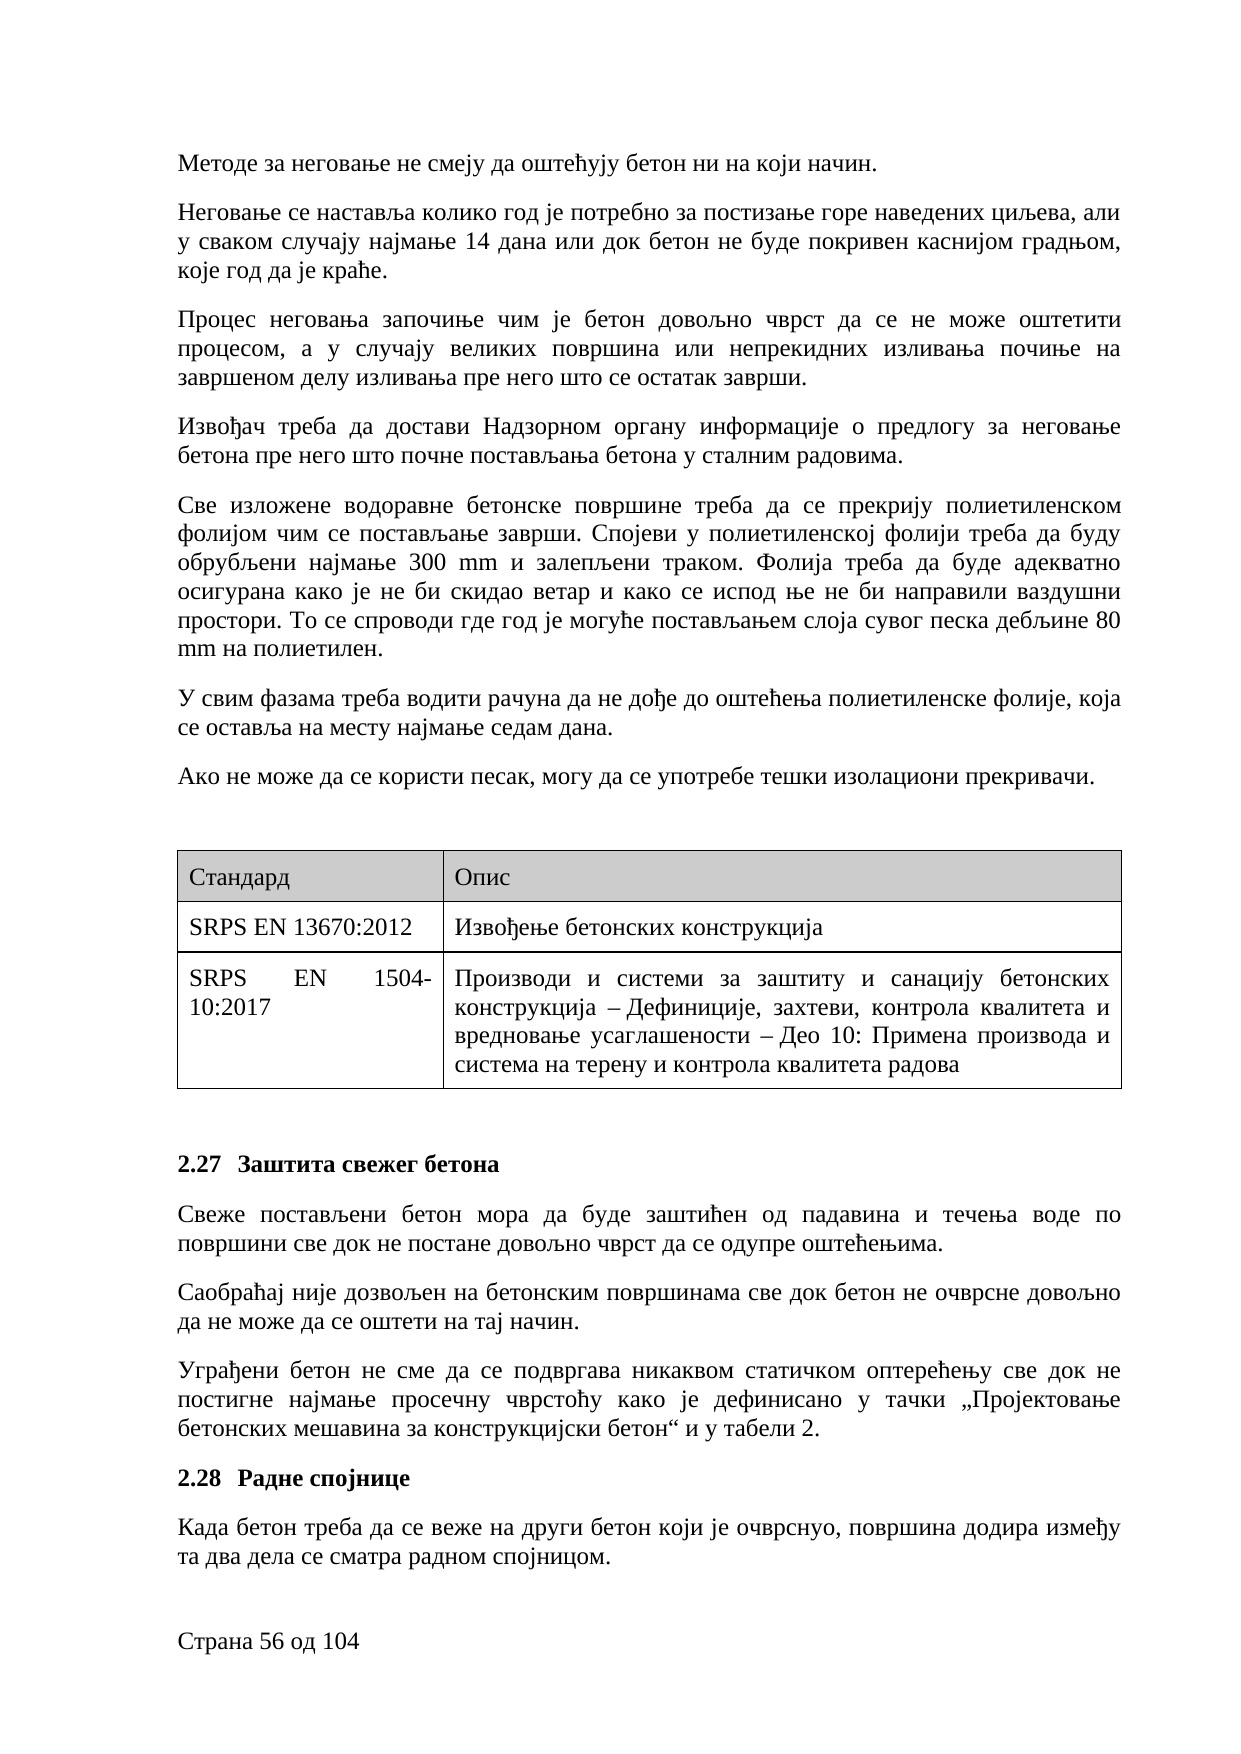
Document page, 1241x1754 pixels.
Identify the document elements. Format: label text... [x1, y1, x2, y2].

table_header Стандард [178, 851, 443, 901]
text Процес неговања започиње чим је бетон довољно чврст да се не може оштетити процесом, а у случају великих површина или непрекидних изливања почиње на завршеном делу изливања пре него што се остатак заврши. [177, 304, 1122, 391]
text У свим фазама треба водити рачуна да не дође до оштећења полиетиленске фолије, која се оставља на месту најмање седам дана. [177, 683, 1122, 741]
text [177, 148, 1122, 176]
text Уграђени бетон не сме да се подвргава никаквом статичком оптерећењу све док не постигне најмање просечну чврстоћу како је дефинисано у тачки „Пројектовање бетонских мешавина за конструкцијски бетон“ и у табели 2. [177, 1356, 1122, 1442]
table_cell Извођење бетонских конструкција [444, 902, 1121, 951]
text Све изложене водоравне бетонске површине треба да се прекрију полиетиленском фолијом чим се постављање заврши. Спојеви у полиетиленској фолији треба да буду обрубљени најмање 300 mm и залепљени траком. Фолија треба да буде адекватно осигурана како је не би скидао ветар и како се испод ње не би направили ваздушни простори. То се спроводи где год је могуће постављањем слоја сувог песка дебљине 80 mm на полиетилен. [177, 490, 1122, 662]
subtitle Радне спојнице [177, 1463, 1122, 1491]
subtitle Заштита свежег бетона [177, 1149, 1122, 1178]
table_header Опис [444, 851, 1121, 901]
text Када бетон треба да се веже на други бетон који је очврснуо, површина додира између та два дела се сматра радном спојницом. [177, 1512, 1122, 1570]
table_cell SRPS EN 1504-10:2017 [178, 953, 443, 1088]
text Извођач треба да достави Надзорном органу информације о предлогу за неговање бетона пре него што почне постављања бетона у сталним радовима. [177, 411, 1122, 469]
text Свеже постављени бетон мора да буде заштићен од падавина и течења воде по површини све док не постане довољно чврст да се одупре оштећењима. [177, 1199, 1122, 1256]
text Саобраћај није дозвољен на бетонским површинама све док бетон не очврсне довољно да не може да се оштети на тај начин. [177, 1277, 1122, 1335]
text Ако не може да се користи песак, могу да се употребе тешки изолациони прекривачи. [177, 761, 1122, 790]
table_cell Производи и системи за заштиту и санацију бетонских конструкција – Дефиниције, захтеви, контрола квалитета и вредновање усаглашености – Део 10: Примена производа и система на терену и контрола квалитета радова [444, 953, 1121, 1088]
table_cell SRPS EN 13670:2012 [178, 902, 443, 951]
text Неговање се наставља колико год је потребно за постизање горе наведених циљева, али у сваком случају најмање 14 дана или док бетон не буде покривен каснијом градњом, које год да је краће. [177, 197, 1122, 283]
